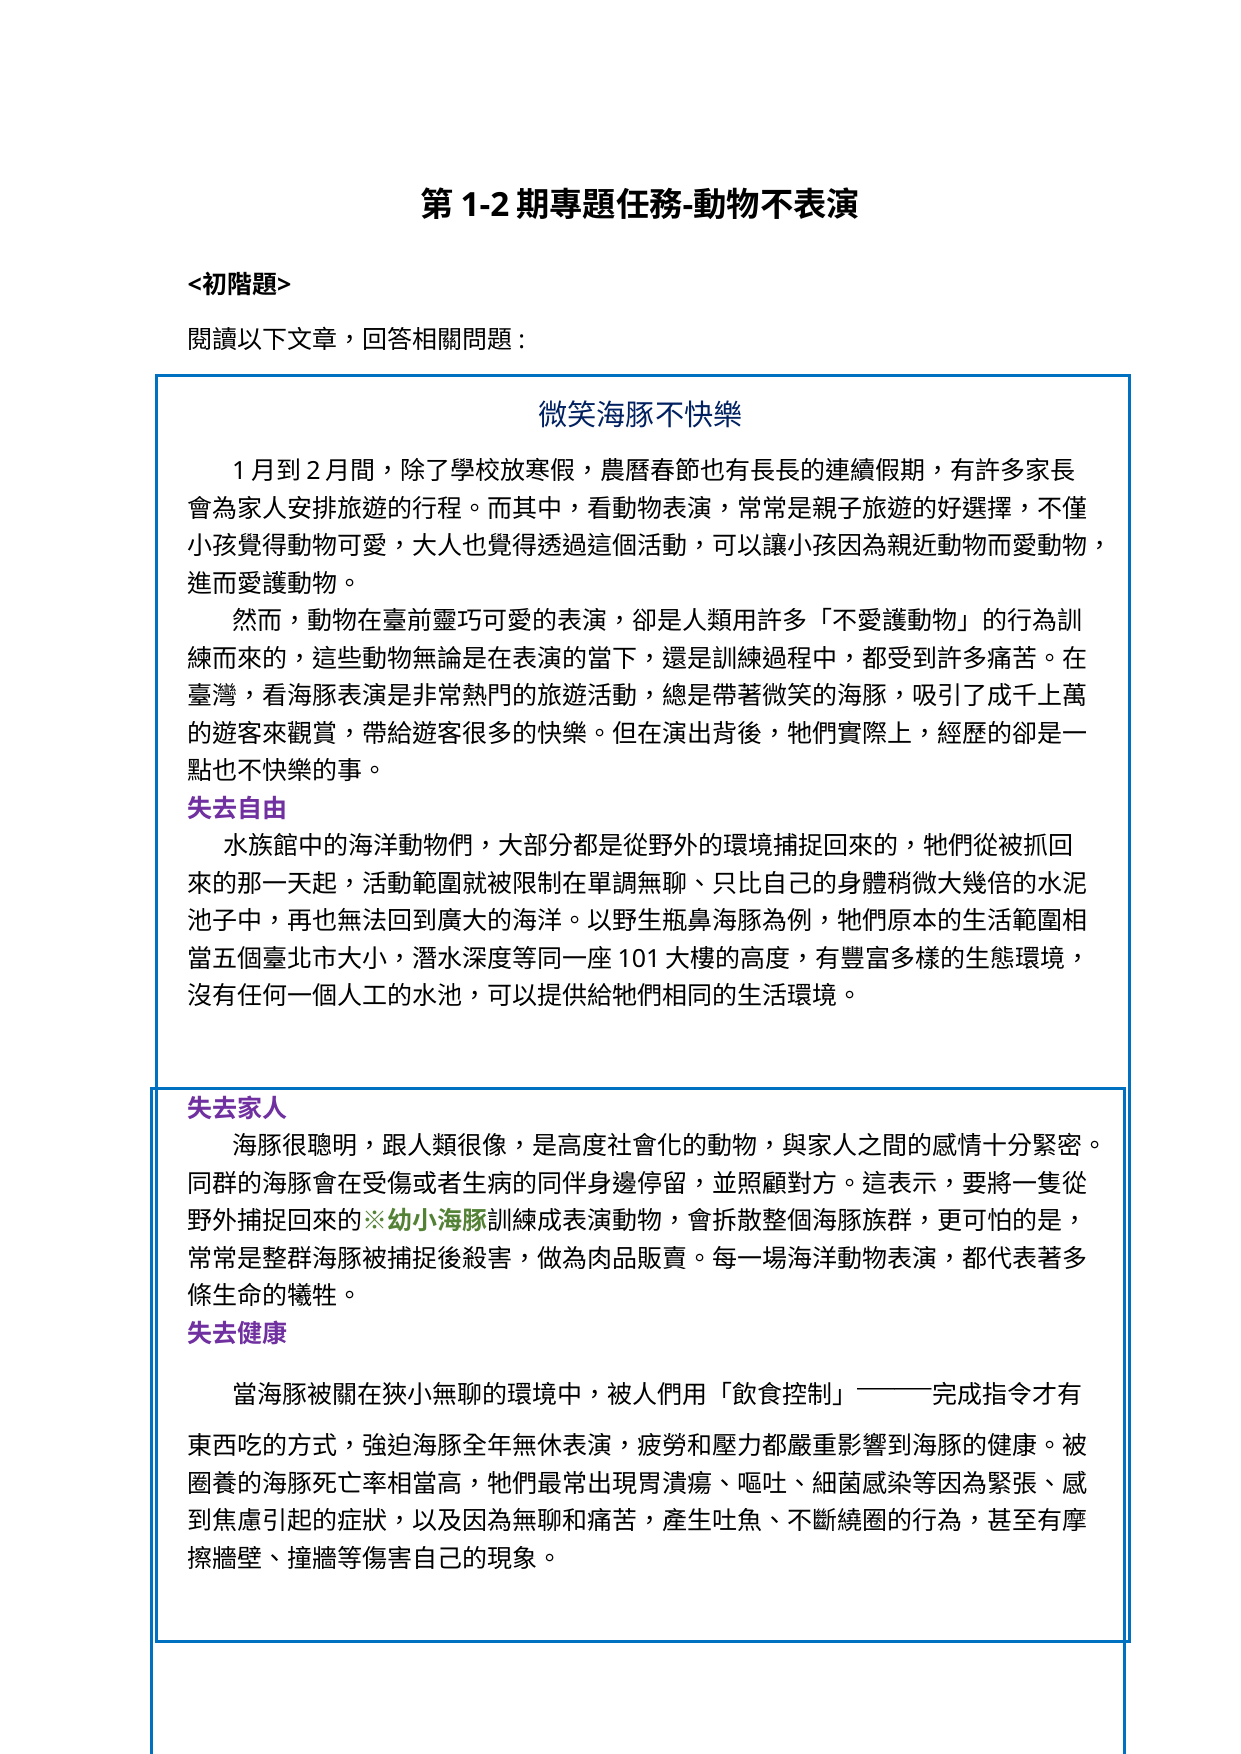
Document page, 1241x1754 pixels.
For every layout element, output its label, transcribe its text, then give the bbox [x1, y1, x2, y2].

text 失去健康 [187, 1312, 1093, 1350]
text 第1-2期專題任務-動物不表演 [187, 164, 1093, 239]
text 微笑海豚不快樂 [187, 377, 1093, 450]
text 失去自由 [187, 787, 1093, 825]
text 當海豚被關在狹小無聊的環境中，被人們用「飲食控制」──完成指令才有東西吃的方式，強迫海豚全年無休表演，疲勞和壓力都嚴重影響到海豚的健康。被圈養的海豚死亡率相當高，牠們最常出現胃潰瘍、嘔吐、細菌感染等因為緊張、感到焦慮引起的症狀，以及因為無聊和痛苦，產生吐魚、不斷繞圈的行為，甚至有摩擦牆壁、撞牆等傷害自己的現象。 [187, 1350, 1093, 1575]
text <初階題> [187, 264, 1093, 301]
text 失去家人 [187, 1090, 1093, 1125]
text 閱讀以下文章，回答相關問題 : [187, 319, 1093, 357]
text 1月到2月間，除了學校放寒假，農曆春節也有長長的連續假期，有許多家長會為家人安排旅遊的行程。而其中，看動物表演，常常是親子旅遊的好選擇，不僅小孩覺得動物可愛，大人也覺得透過這個活動，可以讓小孩因為親近動物而愛動物，進而愛護動物。 [187, 450, 1093, 600]
text 然而，動物在臺前靈巧可愛的表演，卻是人類用許多「不愛護動物」的行為訓練而來的，這些動物無論是在表演的當下，還是訓練過程中，都受到許多痛苦。在臺灣，看海豚表演是非常熱門的旅遊活動，總是帶著微笑的海豚，吸引了成千上萬的遊客來觀賞，帶給遊客很多的快樂。但在演出背後，牠們實際上，經歷的卻是一點也不快樂的事。 [187, 600, 1093, 787]
text 海豚很聰明，跟人類很像，是高度社會化的動物，與家人之間的感情十分緊密。同群的海豚會在受傷或者生病的同伴身邊停留，並照顧對方。這表示，要將一隻從野外捕捉回來的※幼小海豚訓練成表演動物，會拆散整個海豚族群，更可怕的是，常常是整群海豚被捕捉後殺害，做為肉品販賣。每一場海洋動物表演，都代表著多條生命的犧牲。 [187, 1125, 1093, 1312]
text 水族館中的海洋動物們，大部分都是從野外的環境捕捉回來的，牠們從被抓回來的那一天起，活動範圍就被限制在單調無聊、只比自己的身體稍微大幾倍的水泥池子中，再也無法回到廣大的海洋。以野生瓶鼻海豚為例，牠們原本的生活範圍相當五個臺北市大小，潛水深度等同一座101大樓的高度，有豐富多樣的生態環境，沒有任何一個人工的水池，可以提供給牠們相同的生活環境。 [187, 825, 1093, 1012]
